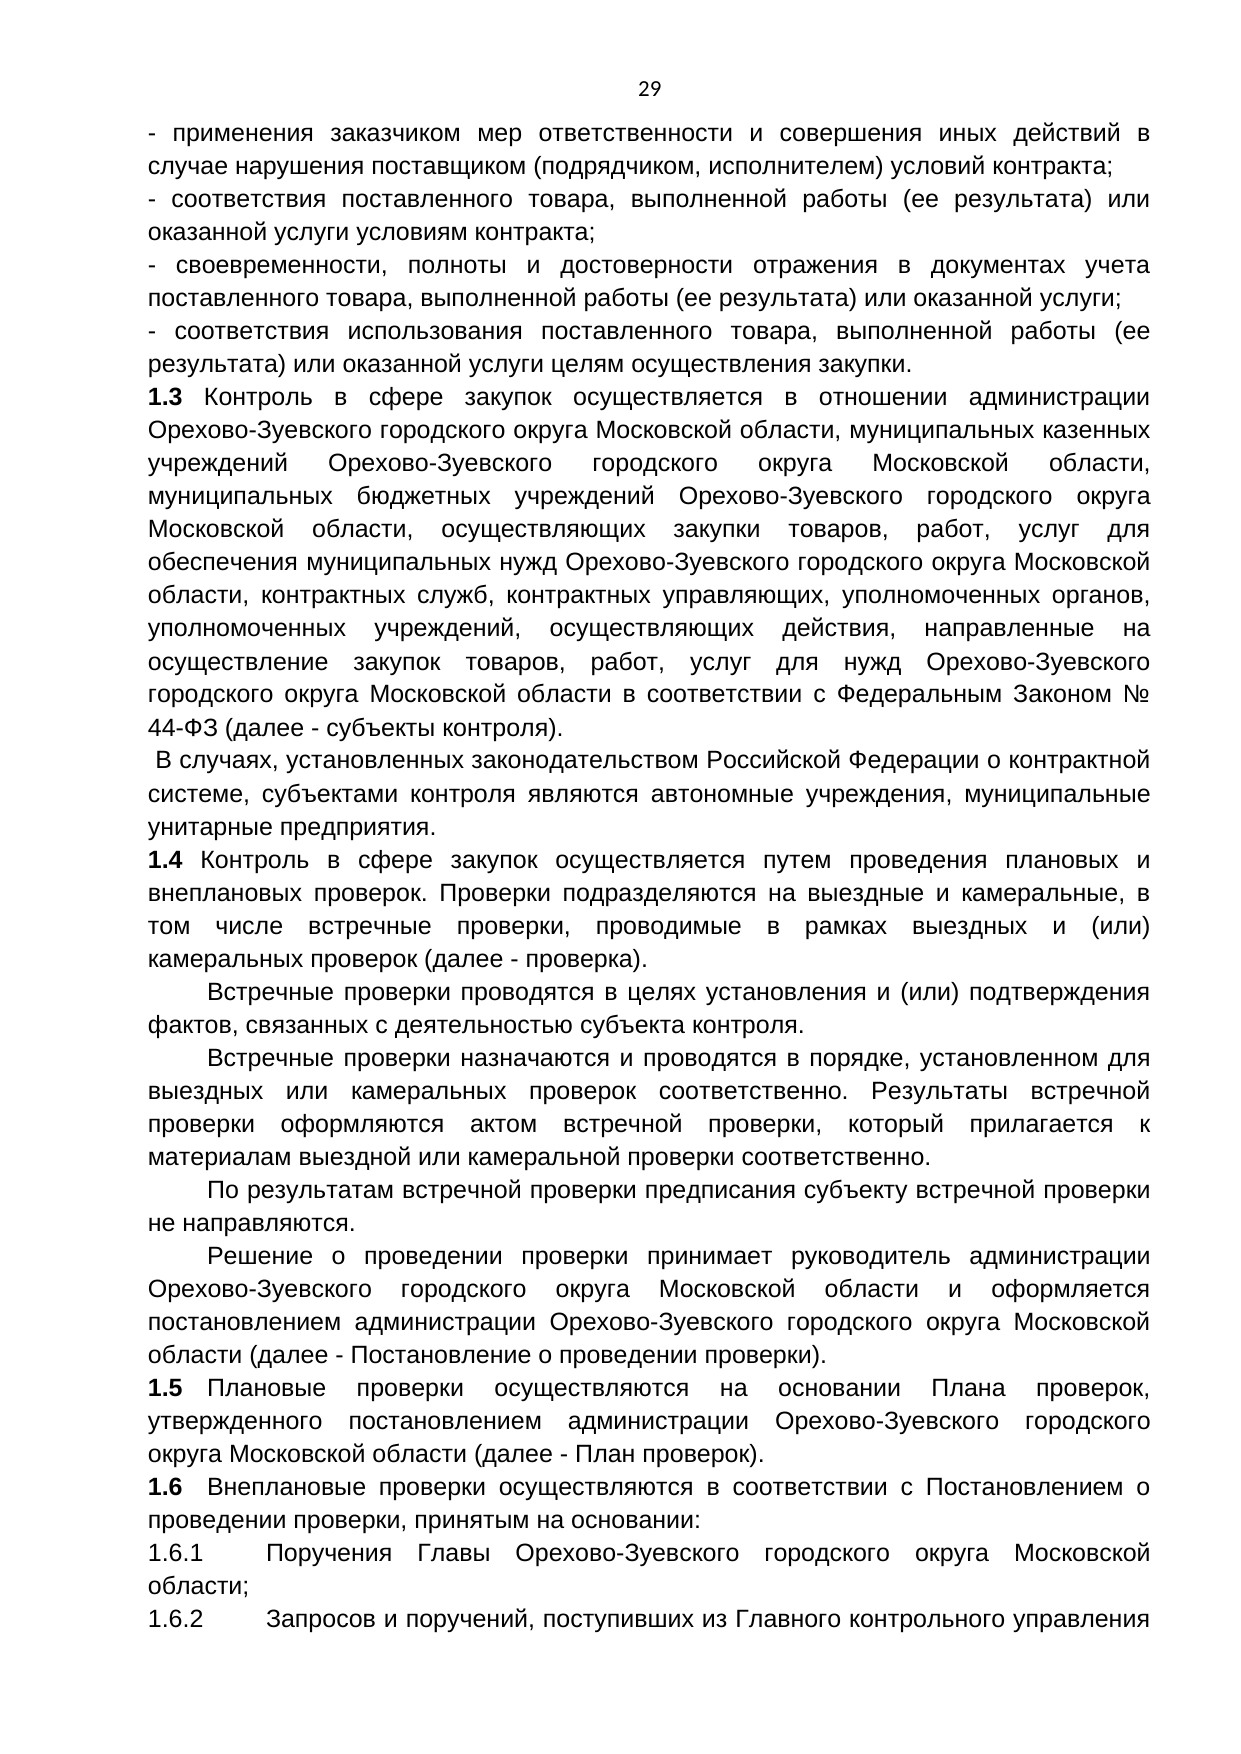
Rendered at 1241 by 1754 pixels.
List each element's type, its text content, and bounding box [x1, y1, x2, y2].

text 1.6.1 Поручения Главы Орехово-Зуевского городского округа Московской области; [148, 1538, 1152, 1600]
text 1.4 Контроль в сфере закупок осуществляется путем проведения плановых и внеплановых проверок. Проверки подразделяются на выездные и камеральные, в том числе встречные проверки, проводимые в рамках выездных и (или) камеральных проверок (далее - проверка). [148, 844, 1152, 972]
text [148, 1604, 1152, 1633]
text - соответствия использования поставленного товара, выполненной работы (ее результата) или оказанной услуги целям осуществления закупки. [148, 316, 1152, 378]
text По результатам встречной проверки предписания субъекту встречной проверки не направляются. [148, 1175, 1152, 1237]
text - применения заказчиком мер ответственности и совершения иных действий в случае нарушения поставщиком (подрядчиком, исполнителем) условий контракта; [148, 118, 1152, 180]
text Решение о проведении проверки принимает руководитель администрации Орехово-Зуевского городского округа Московской области и оформляется постановлением администрации Орехово-Зуевского городского округа Московской области (далее - Постановление о проведении проверки). [148, 1241, 1152, 1369]
text 1.5 Плановые проверки осуществляются на основании Плана проверок, утвержденного постановлением администрации Орехово-Зуевского городского округа Московской области (далее - План проверок). [148, 1373, 1152, 1468]
text - соответствия поставленного товара, выполненной работы (ее результата) или оказанной услуги условиям контракта; [148, 184, 1152, 246]
text 1.6 Внеплановые проверки осуществляются в соответствии с Постановлением о проведении проверки, принятым на основании: [148, 1472, 1152, 1534]
text Встречные проверки проводятся в целях установления и (или) подтверждения фактов, связанных с деятельностью субъекта контроля. [148, 977, 1152, 1038]
text Встречные проверки назначаются и проводятся в порядке, установленном для выездных или камеральных проверок соответственно. Результаты встречной проверки оформляются актом встречной проверки, который прилагается к материалам выездной или камеральной проверки соответственно. [148, 1043, 1152, 1171]
text 1.3 Контроль в сфере закупок осуществляется в отношении администрации Орехово-Зуевского городского округа Московской области, муниципальных казенных учреждений Орехово-Зуевского городского округа Московской области, муниципальных бюджетных учреждений Орехово-Зуевского городского округа Московской области, осуществляющих закупки товаров, работ, услуг для обеспечения муниципальных нужд Орехово-Зуевского городского округа Московской области, контрактных служб, контрактных управляющих, уполномоченных органов, уполномоченных учреждений, осуществляющих действия, направленные на осуществление закупок товаров, работ, услуг для нужд Орехово-Зуевского городского округа Московской области в соответствии с Федеральным Законом № 44-ФЗ (далее - субъекты контроля). [148, 382, 1152, 741]
text - своевременности, полноты и достоверности отражения в документах учета поставленного товара, выполненной работы (ее результата) или оказанной услуги; [148, 250, 1152, 312]
text В случаях, установленных законодательством Российской Федерации о контрактной системе, субъектами контроля являются автономные учреждения, муниципальные унитарные предприятия. [148, 746, 1152, 840]
